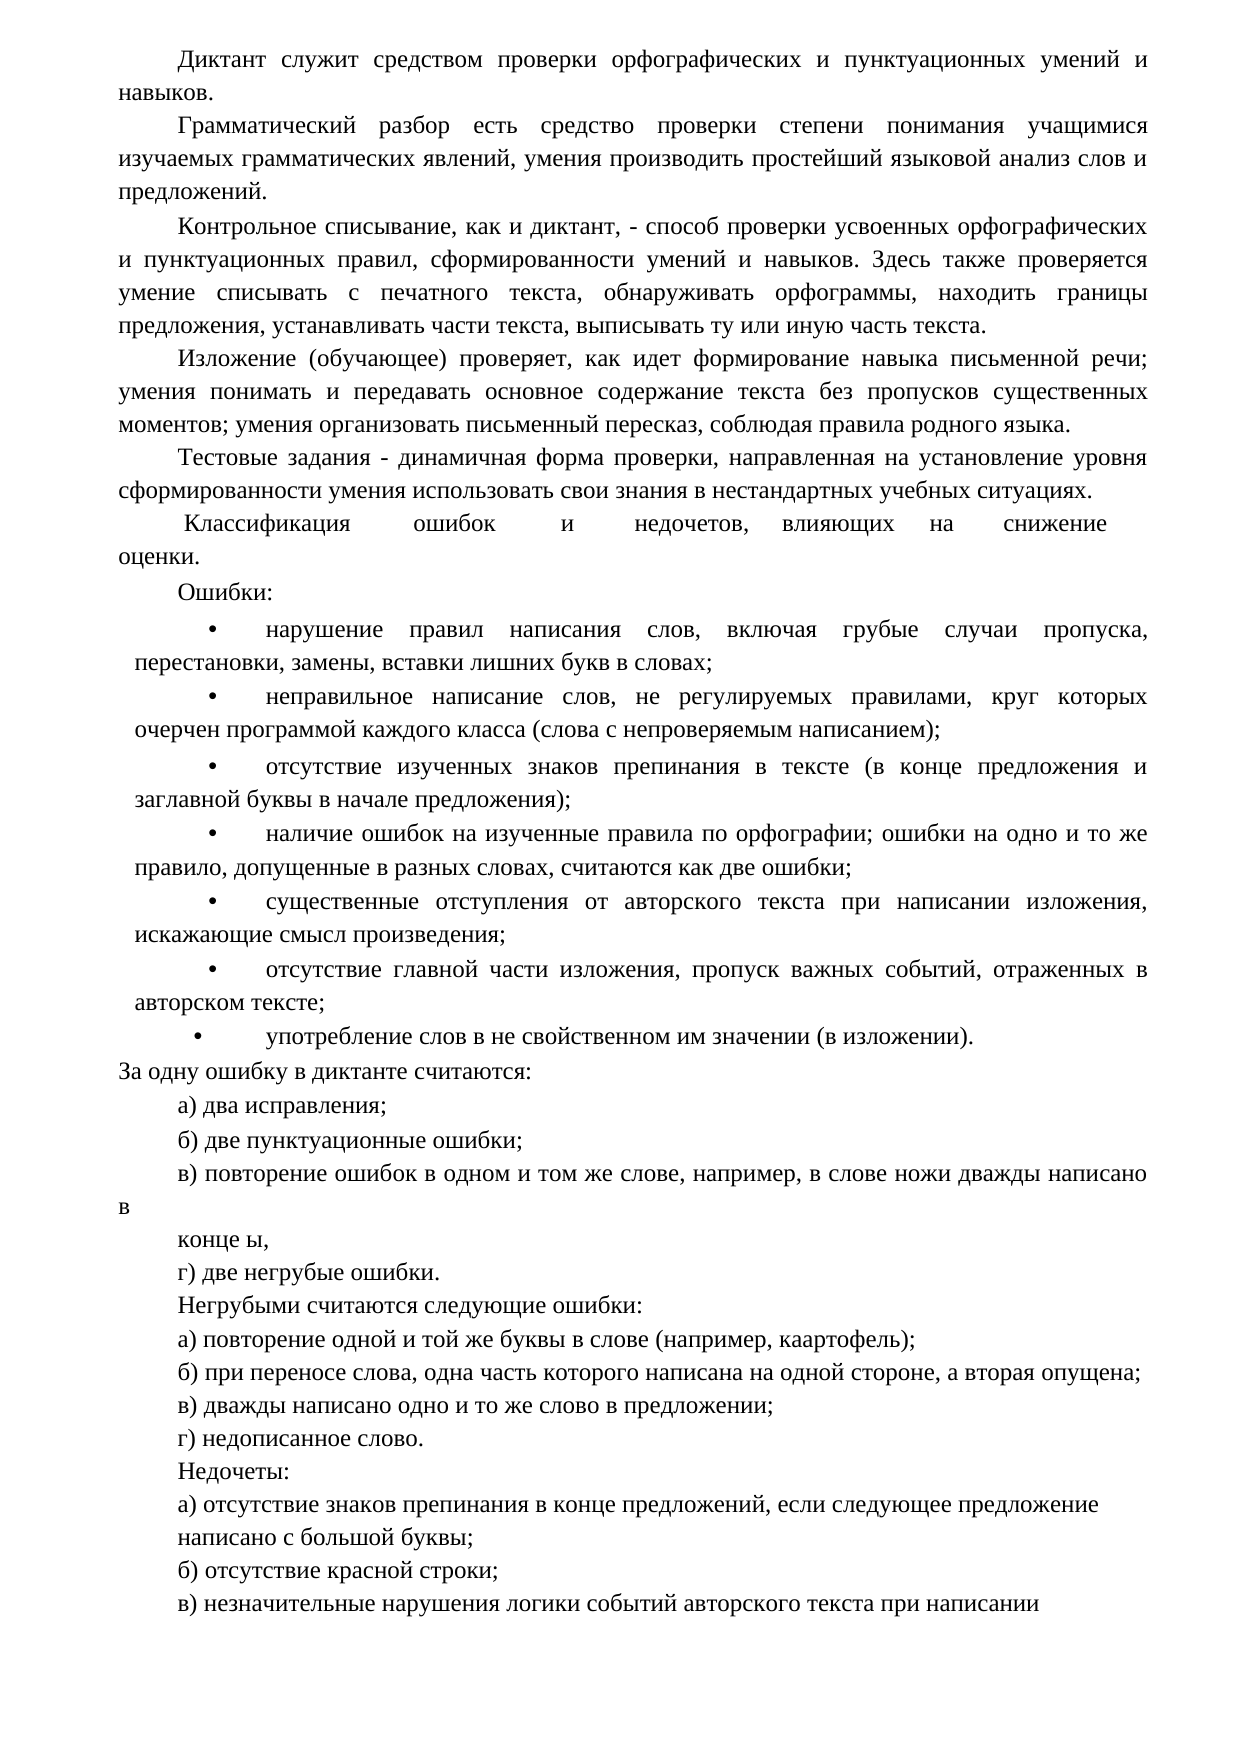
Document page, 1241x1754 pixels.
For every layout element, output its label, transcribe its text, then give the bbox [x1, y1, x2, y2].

list неправильное написание слов, не регулируемых правилами, круг которых очерчен программой каждого класса (слова с непроверяемым написанием); [134, 681, 1149, 743]
text За одну ошибку в диктанте считаются: [118, 1056, 1149, 1085]
list нарушение правил написания слов, включая грубые случаи пропуска, перестановки, замены, вставки лишних букв в словах; [134, 613, 1149, 675]
text б) отсутствие красной строки; [118, 1555, 1149, 1584]
text г) две негрубые ошибки. [118, 1257, 1149, 1286]
text Контрольное списывание, как и диктант, - способ проверки усвоенных орфографических и пунктуационных правил, сформированности умений и навыков. Здесь также проверяется умение списывать с печатного текста, обнаруживать орфограммы, находить границы предложения, устанавливать части текста, выписывать ту или иную часть текста. [118, 211, 1149, 339]
list существенные отступления от авторского текста при написании изложения, искажающие смысл произведения; [134, 886, 1149, 948]
text Негрубыми считаются следующие ошибки: [118, 1290, 1149, 1319]
text Ошибки: [118, 577, 1149, 606]
text б) две пунктуационные ошибки; [118, 1125, 1149, 1154]
text Грамматический разбор есть средство проверки степени понимания учащимися изучаемых грамматических явлений, умения производить простейший языковой анализ слов и предложений. [118, 110, 1149, 205]
text а) два исправления; [177, 1091, 1149, 1119]
text в) повторение ошибок в одном и том же слове, например, в слове ножи дважды написано в [118, 1158, 1149, 1220]
text Недочеты: [118, 1456, 1149, 1484]
list употребление слов в не свойственном им значении (в изложении). [134, 1021, 1149, 1050]
list отсутствие изученных знаков препинания в тексте (в конце предложения и заглавной буквы в начале предложения); [134, 751, 1149, 813]
text а) повторение одной и той же буквы в слове (например, каартофель); [118, 1324, 1149, 1352]
list наличие ошибок на изученные правила по орфографии; ошибки на одно и то же правило, допущенные в разных словах, считаются как две ошибки; [134, 818, 1149, 880]
text г) недописанное слово. [118, 1423, 1149, 1452]
text Классификация ошибок и недочетов, влияющих на снижение оценки. [118, 508, 1152, 570]
text Тестовые задания - динамичная форма проверки, направленная на установление уровня сформированности умения использовать свои знания в нестандартных учебных ситуациях. [118, 442, 1149, 504]
text в) дважды написано одно и то же слово в предложении; [118, 1390, 1149, 1418]
text конце ы, [118, 1224, 1149, 1253]
text написано с большой буквы; [118, 1522, 1149, 1551]
list отсутствие главной части изложения, пропуск важных событий, отраженных в авторском тексте; [134, 954, 1149, 1016]
text б) при переносе слова, одна часть которого написана на одной стороне, а вторая опущена; [118, 1357, 1149, 1386]
text а) отсутствие знаков препинания в конце предложений, если следующее предложение [118, 1489, 1149, 1518]
text Изложение (обучающее) проверяет, как идет формирование навыка письменной речи; умения понимать и передавать основное содержание текста без пропусков существенных моментов; умения организовать письменный пересказ, соблюдая правила родного языка. [118, 343, 1149, 438]
text Диктант служит средством проверки орфографических и пунктуационных умений и навыков. [118, 44, 1149, 106]
text в) незначительные нарушения логики событий авторского текста при написании [118, 1588, 1149, 1617]
